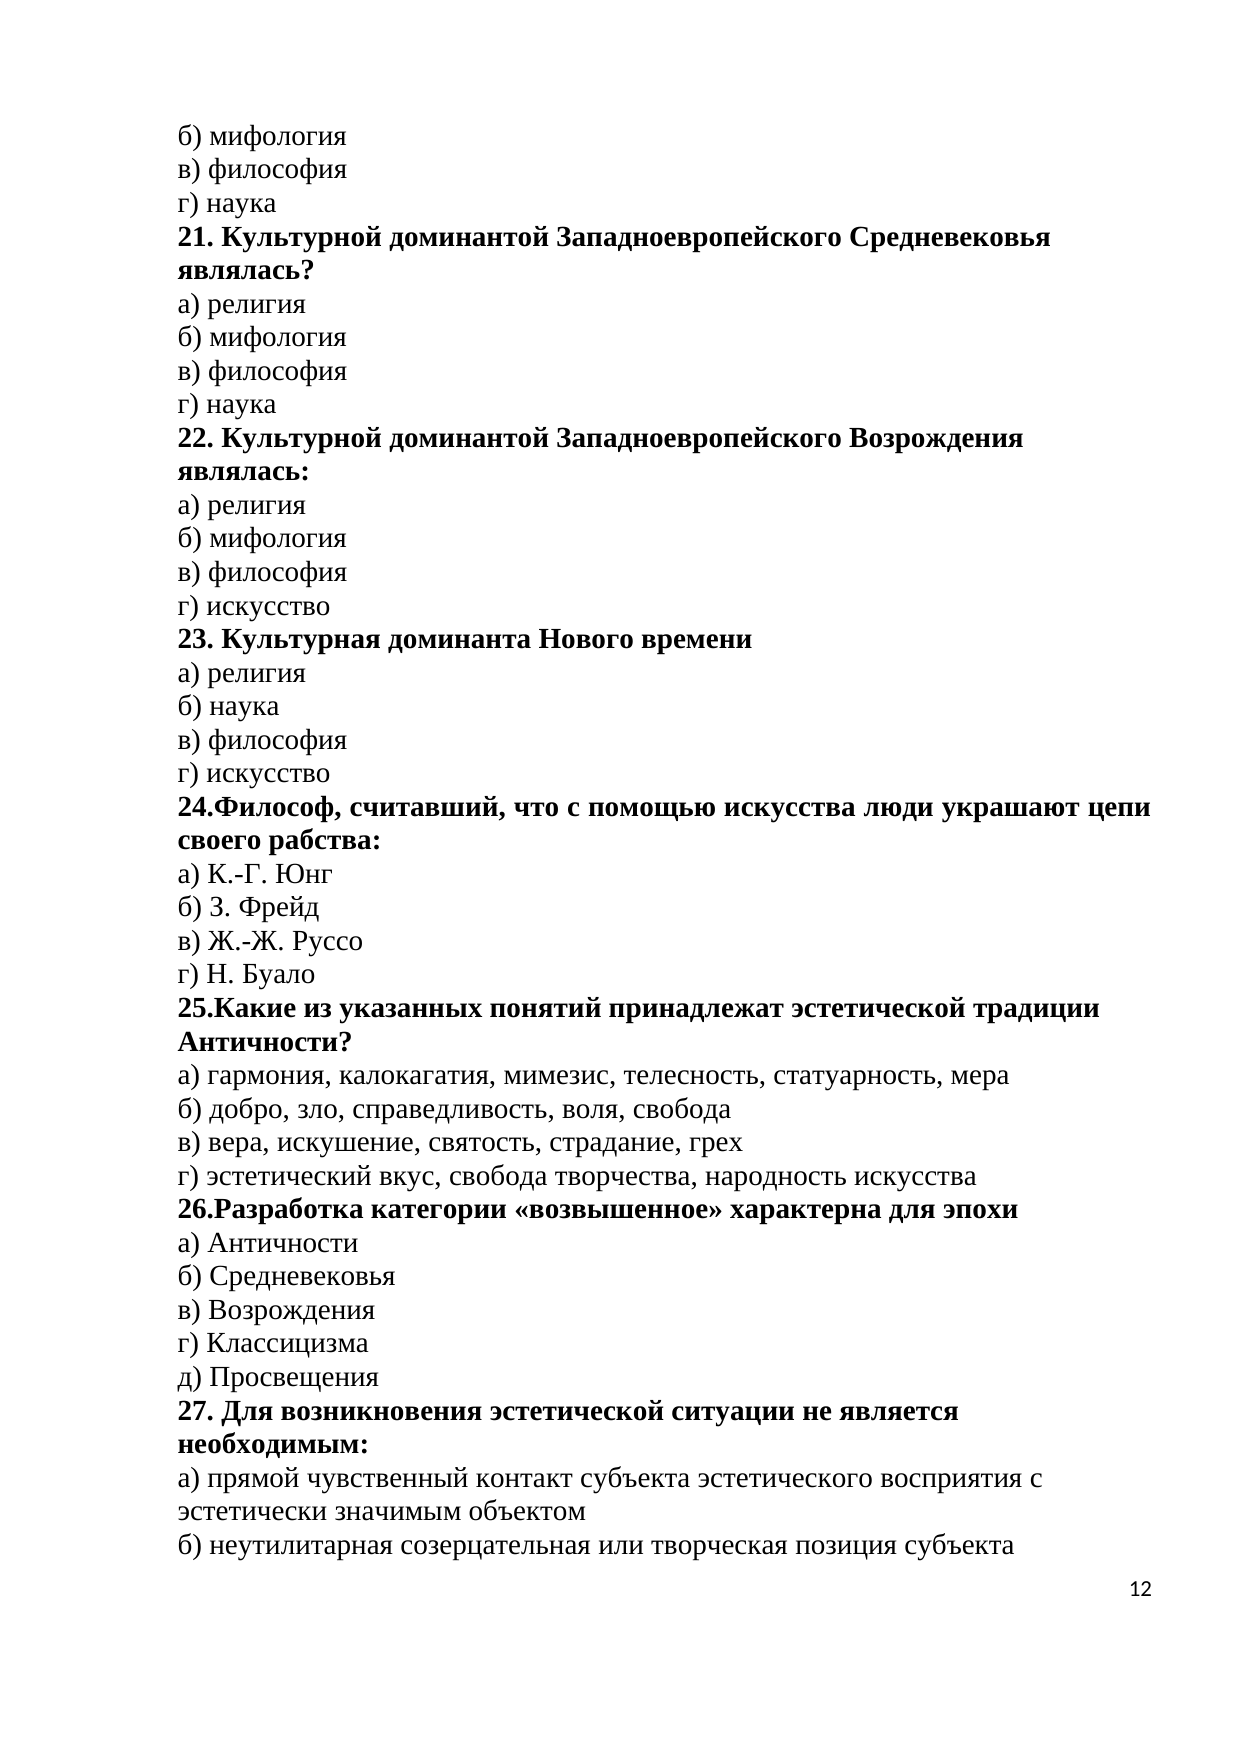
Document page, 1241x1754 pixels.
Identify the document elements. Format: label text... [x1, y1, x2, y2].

text в) философия [177, 722, 1152, 755]
text г) искусство [177, 588, 1152, 621]
text в) философия [177, 554, 1152, 588]
text в) Возрождения [177, 1292, 1152, 1326]
text а) религия [177, 487, 1152, 521]
text б) неутилитарная созерцательная или творческая позиция субъекта [177, 1527, 1152, 1560]
text б) добро, зло, справедливость, воля, свобода [177, 1091, 1152, 1124]
text а) Античности [177, 1225, 1152, 1258]
text г) наука [177, 185, 1152, 219]
text в) вера, искушение, святость, страдание, грех [177, 1124, 1152, 1158]
text а) прямой чувственный контакт субъекта эстетического восприятия с эстетически значимым объектом [177, 1460, 1152, 1527]
text 22. Культурной доминантой Западноевропейского Возрождения являлась: [177, 420, 1152, 487]
text г) эстетический вкус, свобода творчества, народность искусства [177, 1158, 1152, 1191]
text д) Просвещения [177, 1359, 1152, 1393]
text б) З. Фрейд [177, 889, 1152, 923]
text в) философия [177, 353, 1152, 386]
text а) гармония, калокагатия, мимезис, телесность, статуарность, мера [177, 1057, 1152, 1091]
text в) Ж.-Ж. Руссо [177, 923, 1152, 957]
text г) Классицизма [177, 1326, 1152, 1359]
text 25.Какие из указанных понятий принадлежат эстетической традиции Античности? [177, 990, 1152, 1057]
text г) наука [177, 386, 1152, 420]
text 26.Разработка категории «возвышенное» характерна для эпохи [177, 1191, 1152, 1225]
text б) мифология [177, 521, 1152, 554]
text б) Средневековья [177, 1258, 1152, 1292]
text г) Н. Буало [177, 957, 1152, 990]
text б) мифология [177, 319, 1152, 353]
text а) религия [177, 655, 1152, 688]
text а) религия [177, 286, 1152, 319]
text 21. Культурной доминантой Западноевропейского Средневековья являлась? [177, 219, 1152, 286]
text 27. Для возникновения эстетической ситуации не является необходимым: [177, 1393, 1152, 1460]
text а) К.-Г. Юнг [177, 856, 1152, 889]
text 23. Культурная доминанта Нового времени [177, 621, 1152, 655]
text г) искусство [177, 755, 1152, 789]
text 24.Философ, считавший, что с помощью искусства люди украшают цепи своего рабства: [177, 789, 1152, 856]
text б) наука [177, 688, 1152, 722]
text в) философия [177, 152, 1152, 185]
text б) мифология [177, 118, 1152, 152]
